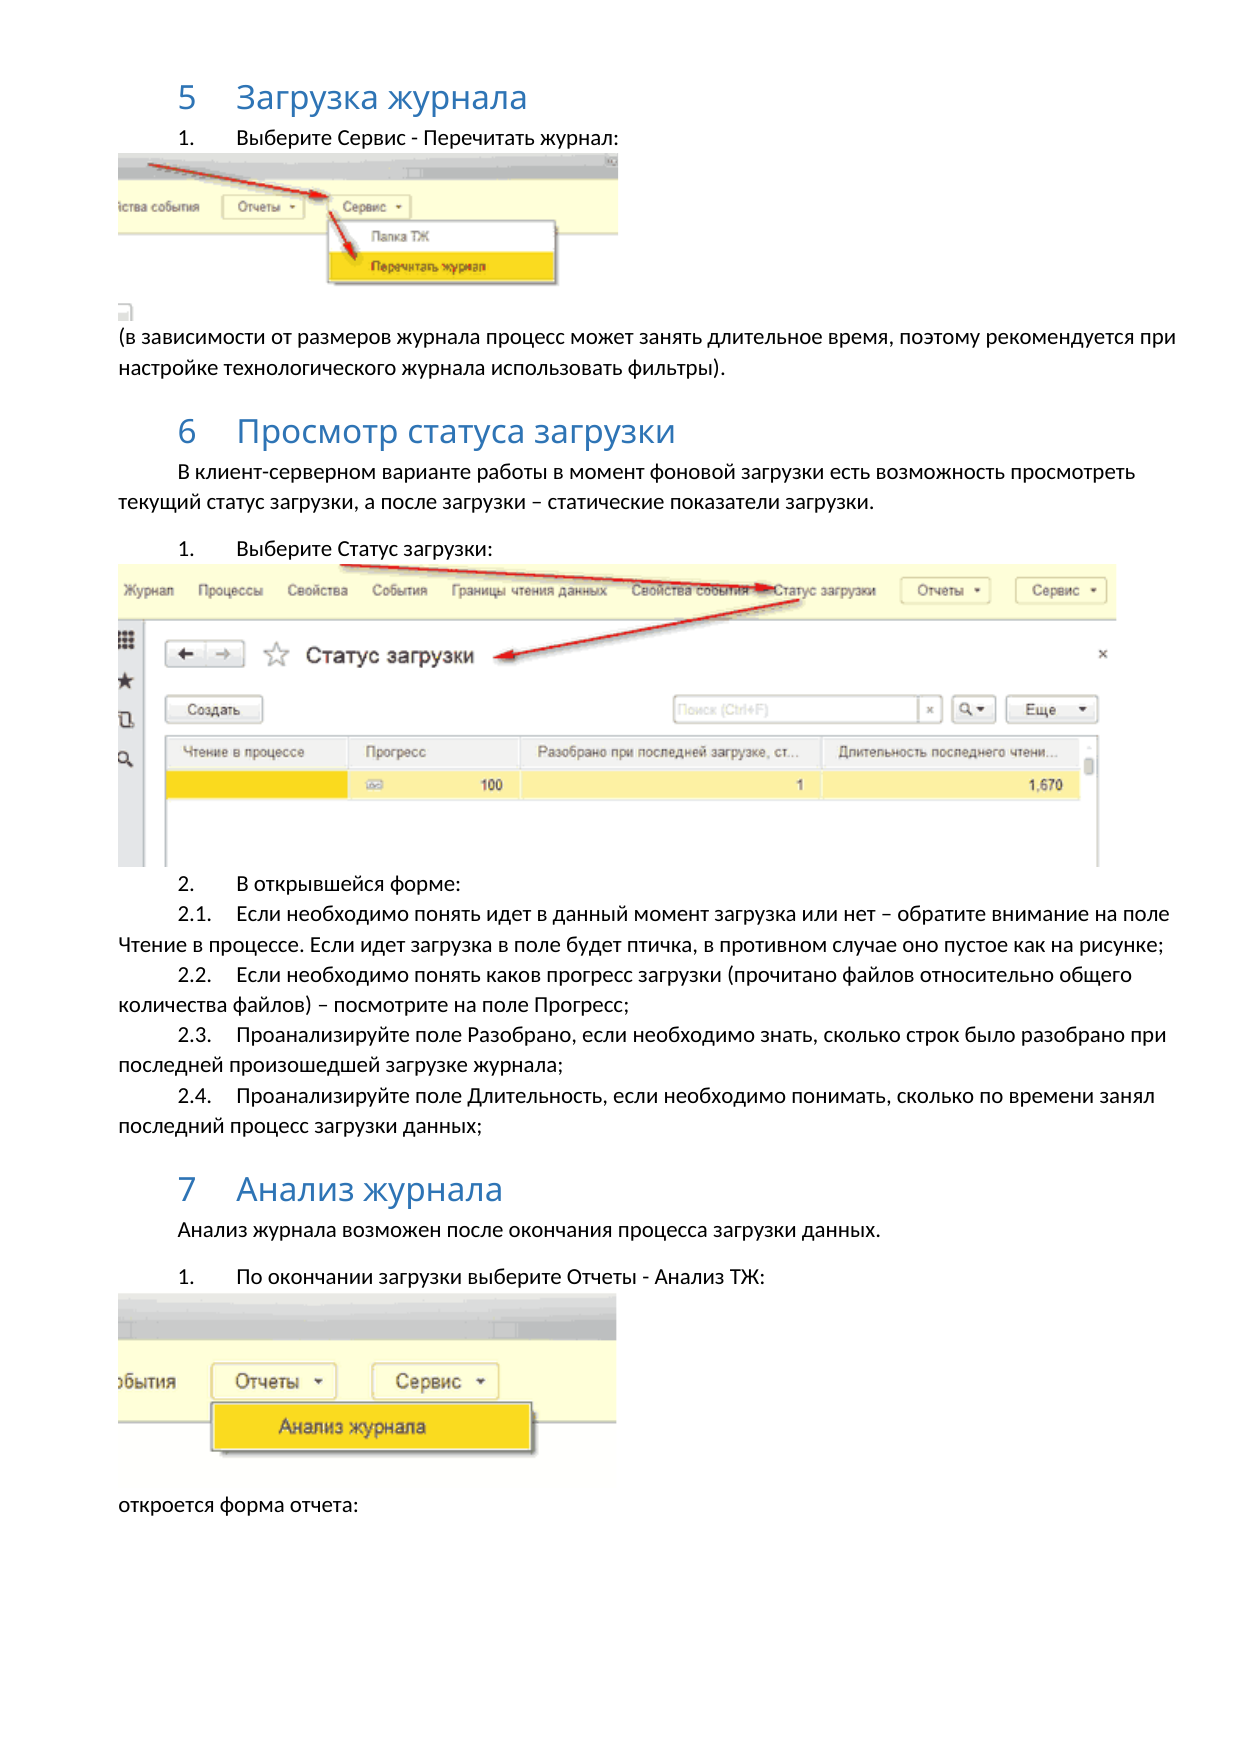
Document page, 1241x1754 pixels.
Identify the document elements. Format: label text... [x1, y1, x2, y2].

subtitle Просмотр статуса загрузки [118, 408, 1181, 453]
list Если необходимо понять идет в данный момент загрузка или нет – обратите внимание на поле Чтение в процессе. Если идет загрузка в поле будет птичка, в противном случае оно пустое как на рисунке; [118, 899, 1181, 958]
subtitle Анализ журнала [118, 1166, 1181, 1212]
list Если необходимо понять каков прогресс загрузки (прочитано файлов относительно общего количества файлов) – посмотрите на поле Прогресс; [118, 960, 1181, 1018]
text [118, 1262, 1181, 1518]
text В клиент-серверном варианте работы в момент фоновой загрузки есть возможность просмотреть текущий статус загрузки, а после загрузки – статические показатели загрузки. [118, 457, 1181, 515]
text В открывшейся форме: [118, 869, 1181, 897]
picture [118, 1292, 617, 1488]
list Проанализируйте поле Разобрано, если необходимо знать, сколько строк было разобрано при последней произошедшей загрузке журнала; [118, 1020, 1181, 1078]
text Анализ журнала возможен после окончания процесса загрузки данных. [118, 1215, 1181, 1243]
subtitle Загрузка журнала [118, 74, 1181, 119]
picture [118, 564, 1117, 867]
picture [118, 153, 619, 321]
list Проанализируйте поле Длительность, если необходимо понимать, сколько по времени занял последний процесс загрузки данных; [118, 1081, 1181, 1139]
